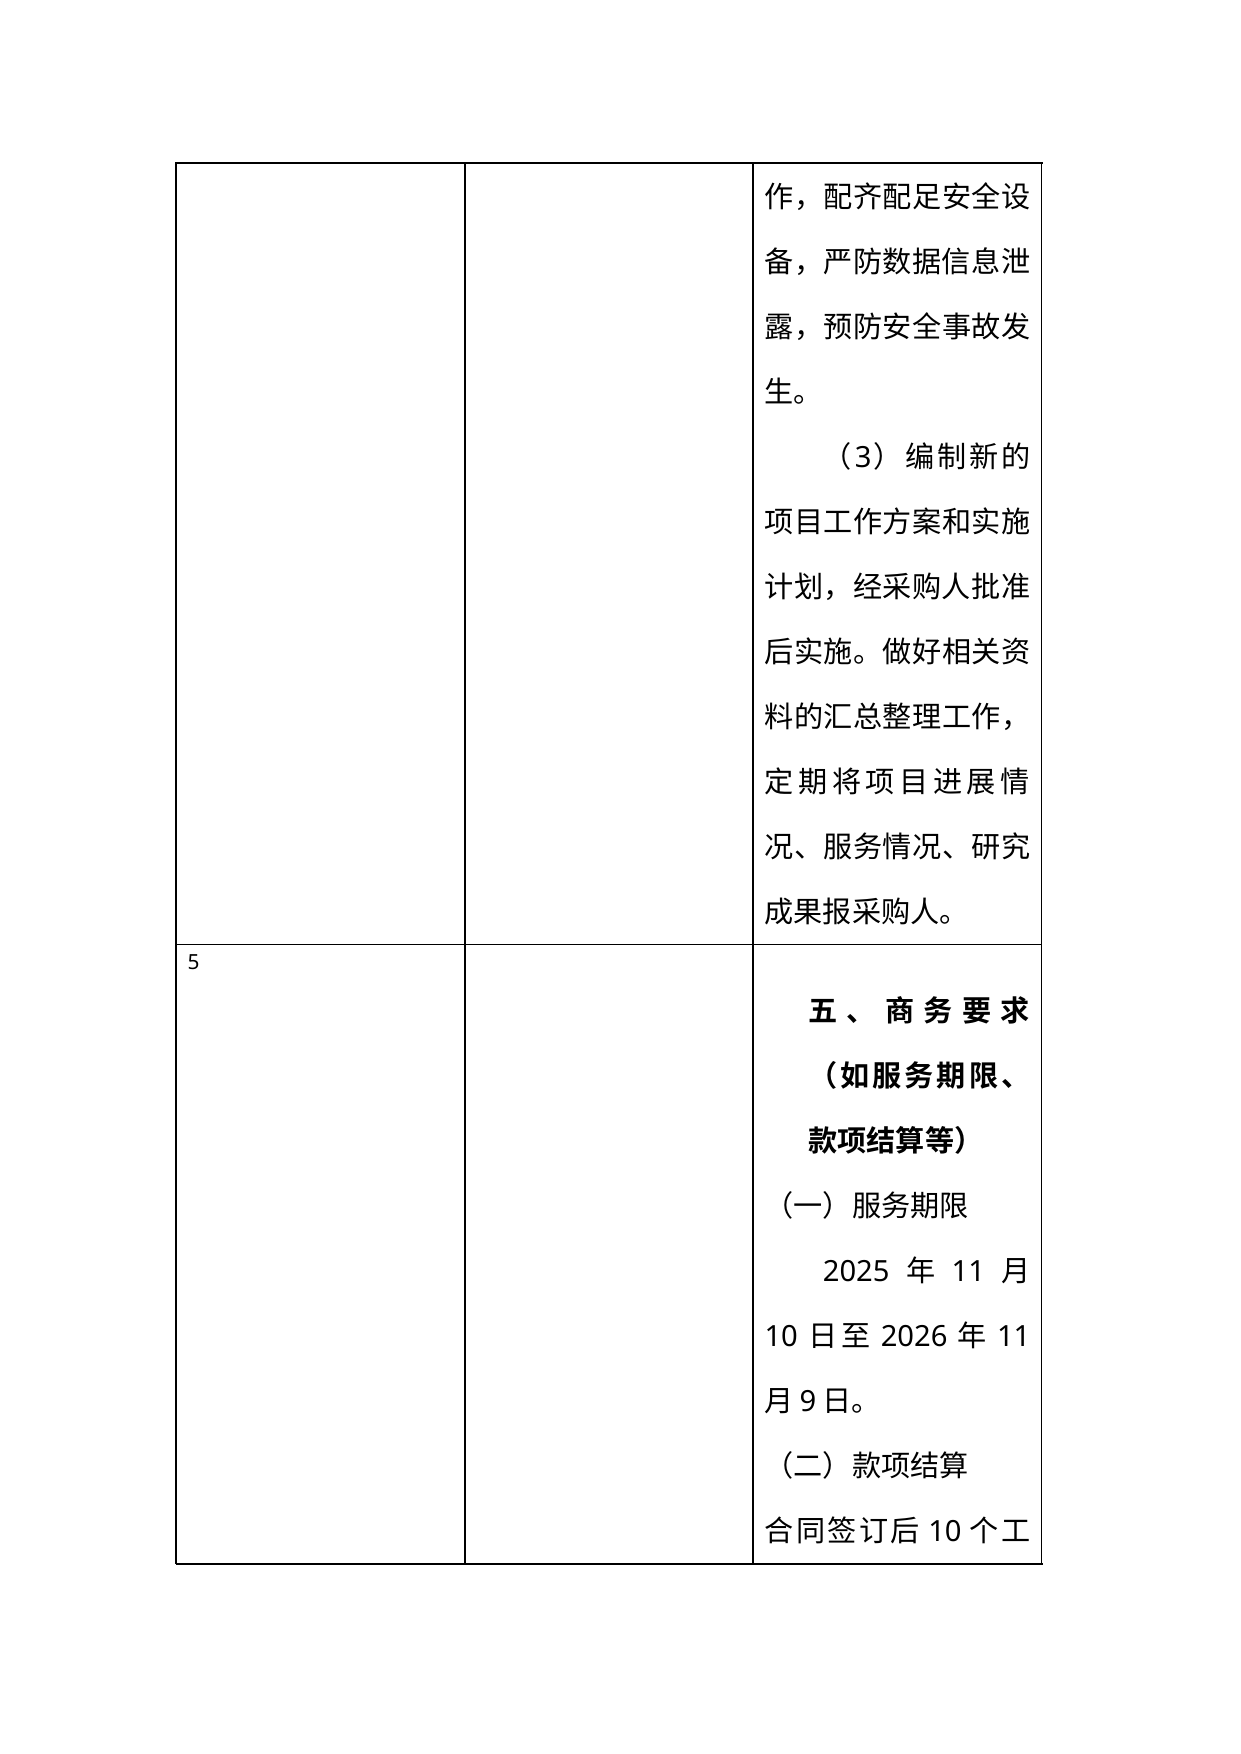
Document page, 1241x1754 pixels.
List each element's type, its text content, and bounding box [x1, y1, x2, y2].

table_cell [754, 164, 1041, 943]
table_cell [466, 945, 752, 1563]
table_cell [466, 164, 752, 943]
table_cell 5 [177, 945, 464, 1563]
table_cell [754, 945, 1041, 1563]
table_cell 4 [177, 164, 464, 943]
